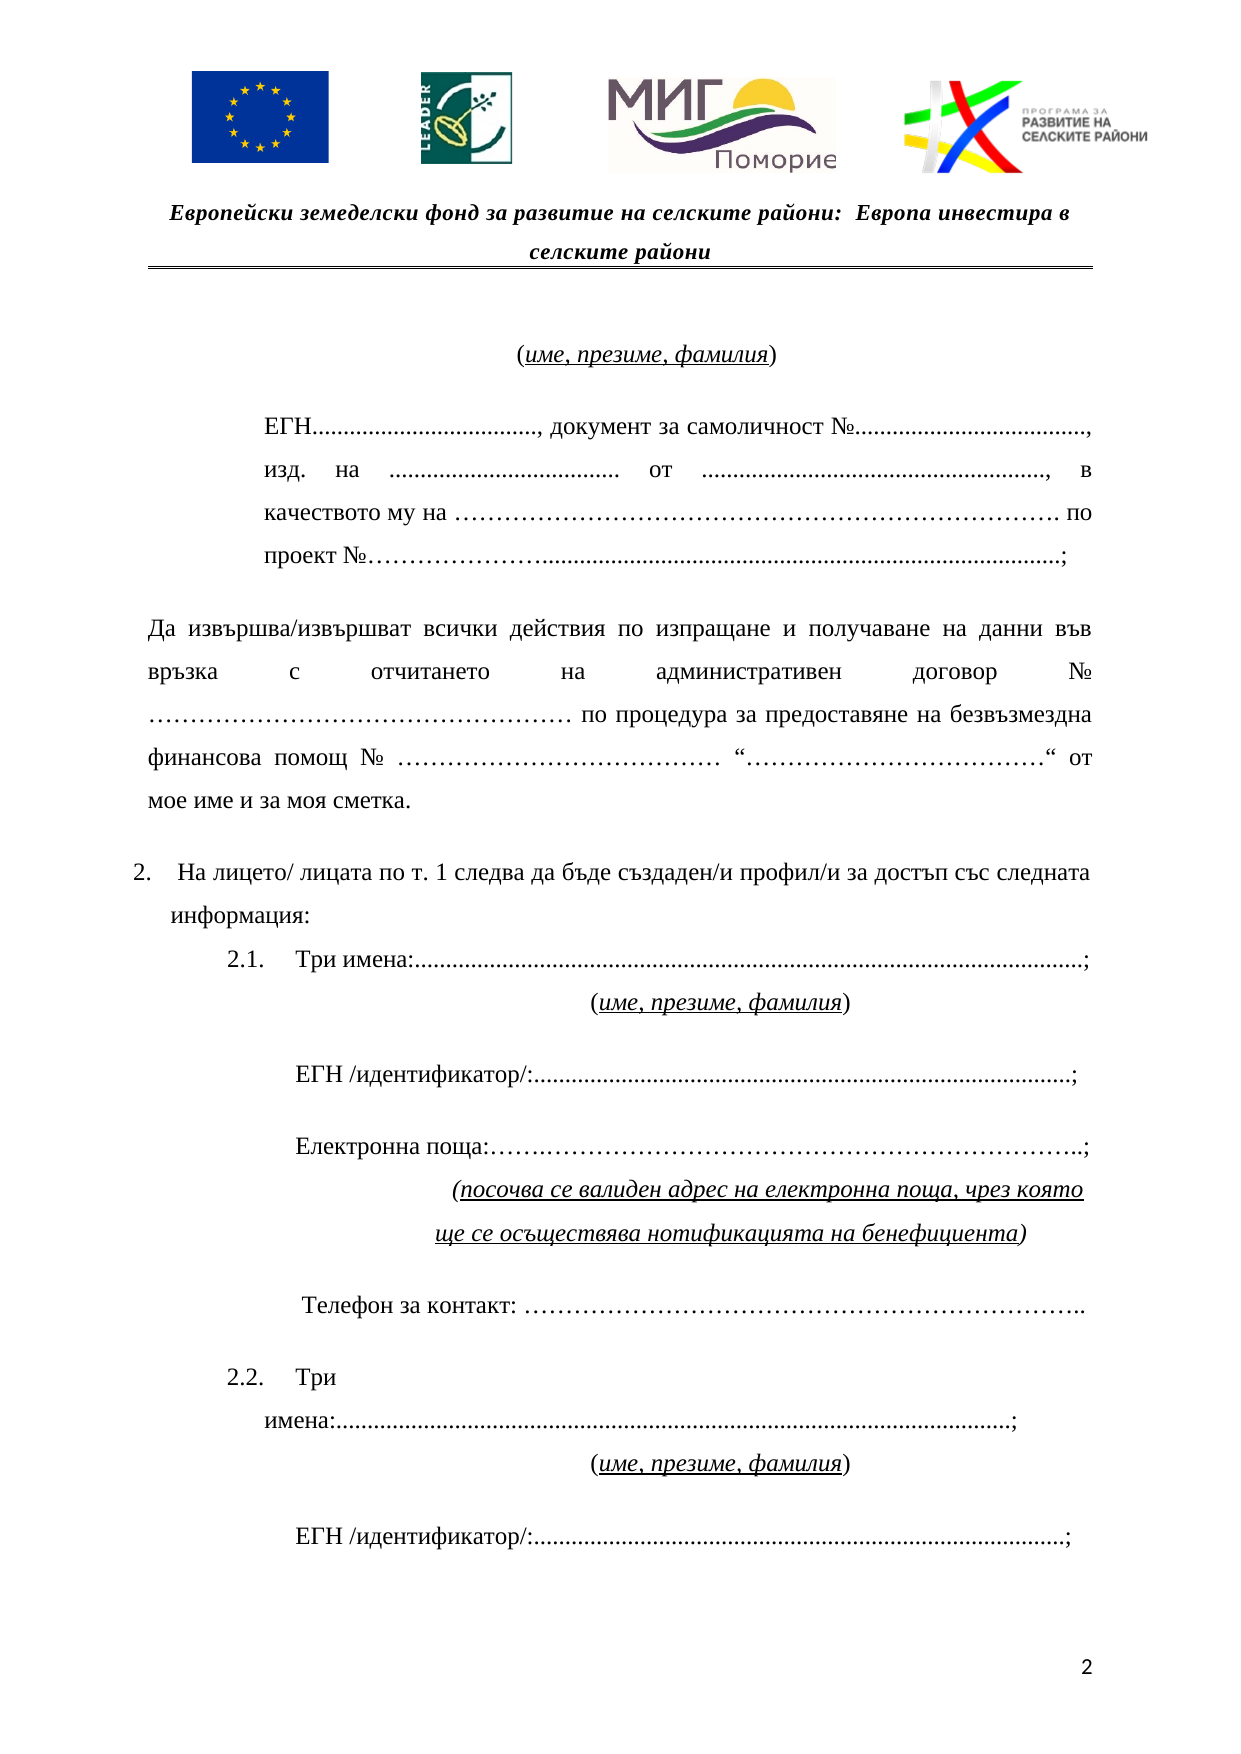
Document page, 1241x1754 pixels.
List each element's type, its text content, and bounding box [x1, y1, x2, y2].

text ЕГН /идентификатор/:......................................................................................; [148, 1059, 1093, 1088]
text Електронна поща:…….………………………………………………………..; [148, 1131, 1093, 1160]
text ЕГН /идентификатор/:.....................................................................................; [148, 1521, 1093, 1549]
list Три имена:............................................................................................................; [227, 1362, 1093, 1434]
text Телефон за контакт: ………………………………………………………….. [148, 1290, 1093, 1319]
text (име, презиме, фамилия) [465, 339, 1093, 367]
picture [607, 77, 836, 173]
picture [421, 72, 513, 164]
picture [899, 73, 1153, 177]
text (име, презиме, фамилия) [539, 987, 1093, 1016]
text (име, презиме, фамилия) [539, 1448, 1093, 1477]
picture [191, 71, 329, 163]
list Три имена:...........................................................................................................; [227, 944, 1093, 972]
text Да извършва/извършват всички действия по изпращане и получаване на данни във връзка с отчитането на административен договор № …………………………………………… по процедура за предоставяне на безвъзмездна финансова помощ № ………………………………… “………………………………“ от мое име и за моя сметка. [148, 613, 1093, 814]
text (посочва се валиден адрес на електронна поща, чрез която ще се осъществява нотификацията на бенефициента) [369, 1174, 1093, 1246]
text ЕГН...................................., документ за самоличност №....................................., изд. на ..................................... от ......................................................., в качеството му на ………………………………………………………………. по проект №…………………...................................................................................; [264, 411, 1093, 569]
list На лицето/ лицата по т. 1 следва да бъде създаден/и профил/и за достъп със следната информация: [133, 857, 1093, 929]
